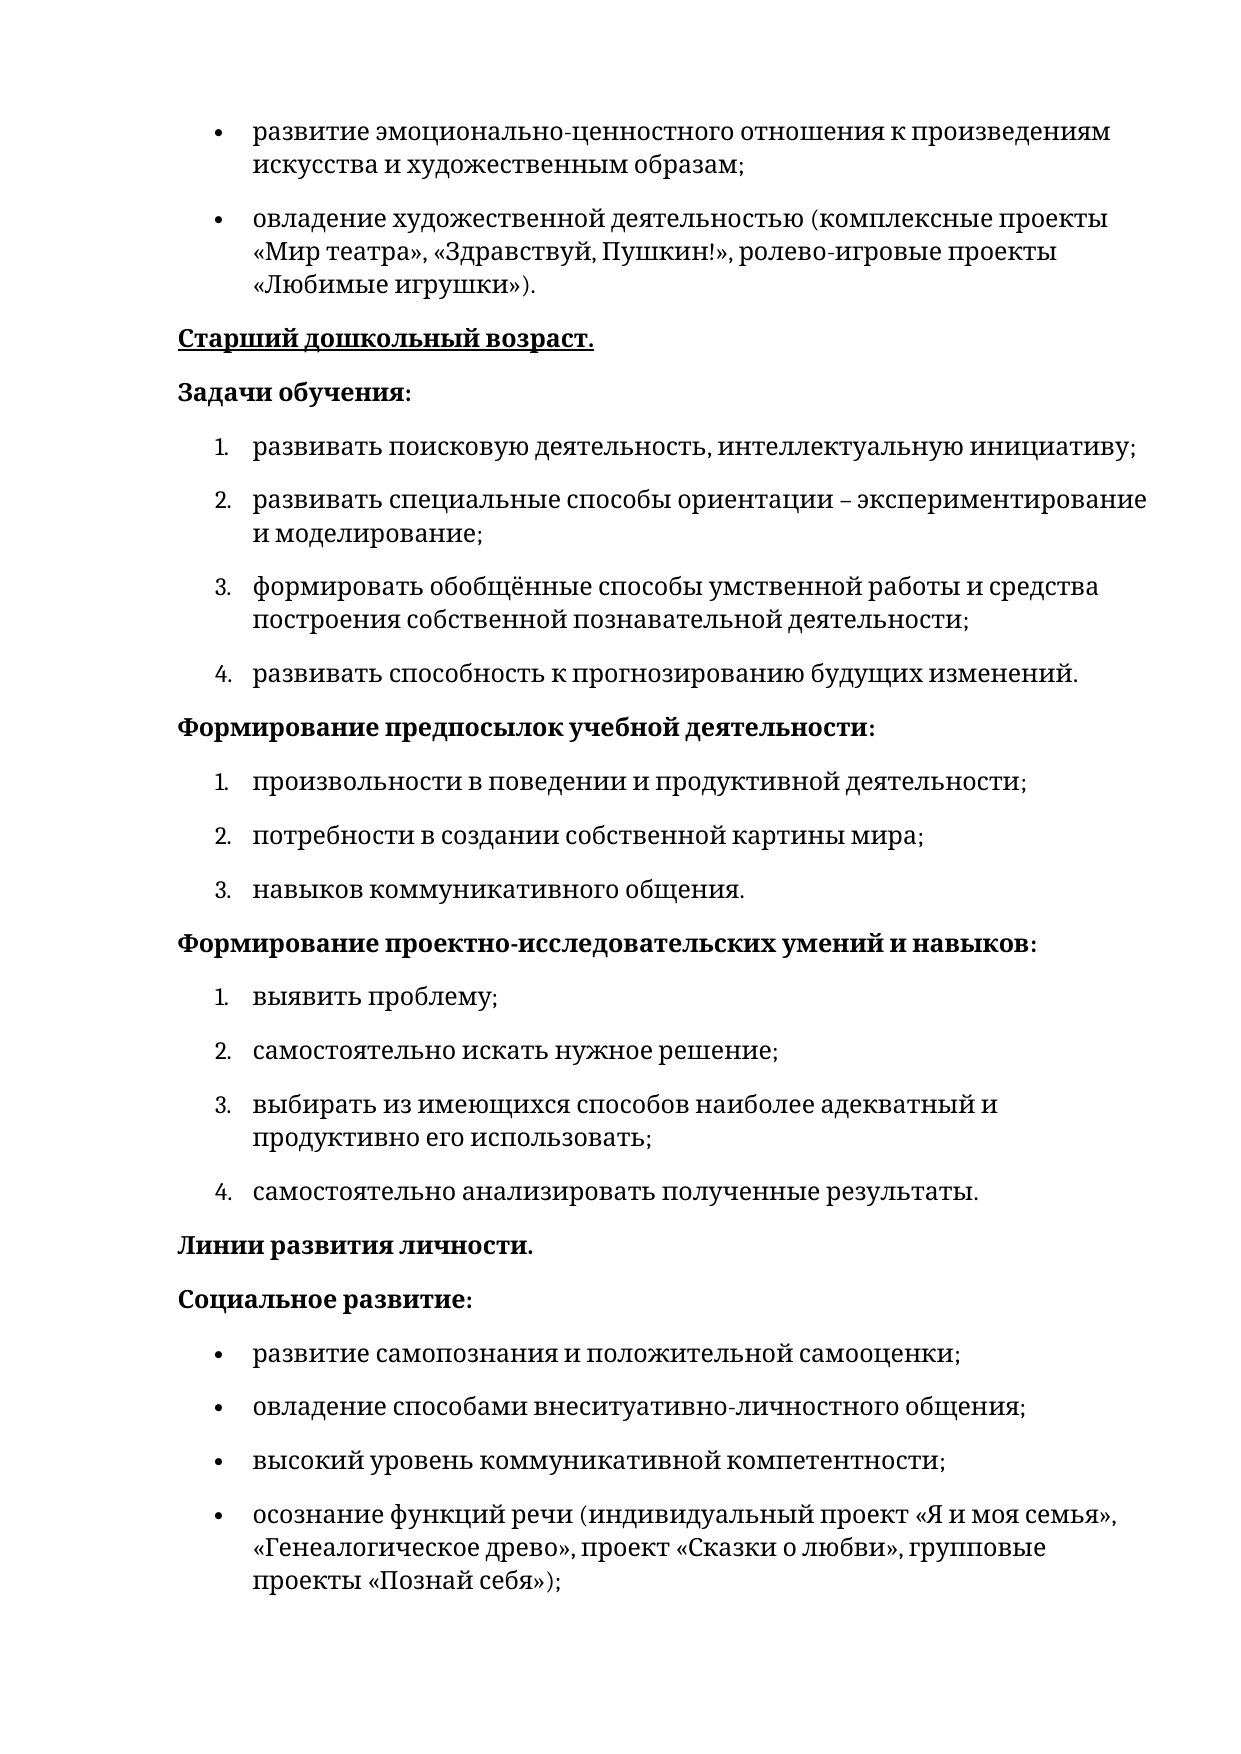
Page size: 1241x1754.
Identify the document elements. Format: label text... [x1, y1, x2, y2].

list выбирать из имеющихся способов наиболее адекватный и продуктивно его использовать; [215, 1091, 1152, 1153]
list осознание функций речи (индивидуальный проект «Я и моя семья», «Генеалогическое древо», проект «Сказки о любви», групповые проекты «Познай себя»); [215, 1501, 1152, 1596]
text Задачи обучения: [177, 379, 1152, 407]
text Старший дошкольный возраст. [177, 325, 1152, 354]
list самостоятельно искать нужное решение; [215, 1037, 1152, 1066]
list развитие самопознания и положительной самооценки; [215, 1339, 1152, 1368]
list выявить проблему; [215, 983, 1152, 1012]
list развивать специальные способы ориентации – экспериментирование и моделирование; [215, 486, 1152, 548]
list самостоятельно анализировать полученные результаты. [215, 1178, 1152, 1207]
list навыков коммуникативного общения. [215, 876, 1152, 904]
list развивать поисковую деятельность, интеллектуальную инициативу; [215, 433, 1152, 461]
list развивать способность к прогнозированию будущих изменений. [215, 660, 1152, 689]
text Социальное развитие: [177, 1286, 1152, 1314]
list овладение способами внеситуативно-личностного общения; [215, 1393, 1152, 1422]
list формировать обобщённые способы умственной работы и средства построения собственной познавательной деятельности; [215, 573, 1152, 635]
text Формирование предпосылок учебной деятельности: [177, 714, 1152, 743]
list развитие эмоционально-ценностного отношения к произведениям искусства и художественным образам; [215, 118, 1152, 180]
list овладение художественной деятельностью (комплексные проекты «Мир театра», «Здравствуй, Пушкин!», ролево-игровые проекты «Любимые игрушки»). [215, 205, 1152, 300]
list произвольности в поведении и продуктивной деятельности; [215, 768, 1152, 797]
list потребности в создании собственной картины мира; [215, 822, 1152, 851]
list высокий уровень коммуникативной компетентности; [215, 1447, 1152, 1476]
text Формирование проектно-исследовательских умений и навыков: [177, 929, 1152, 958]
text Линии развития личности. [177, 1232, 1152, 1261]
